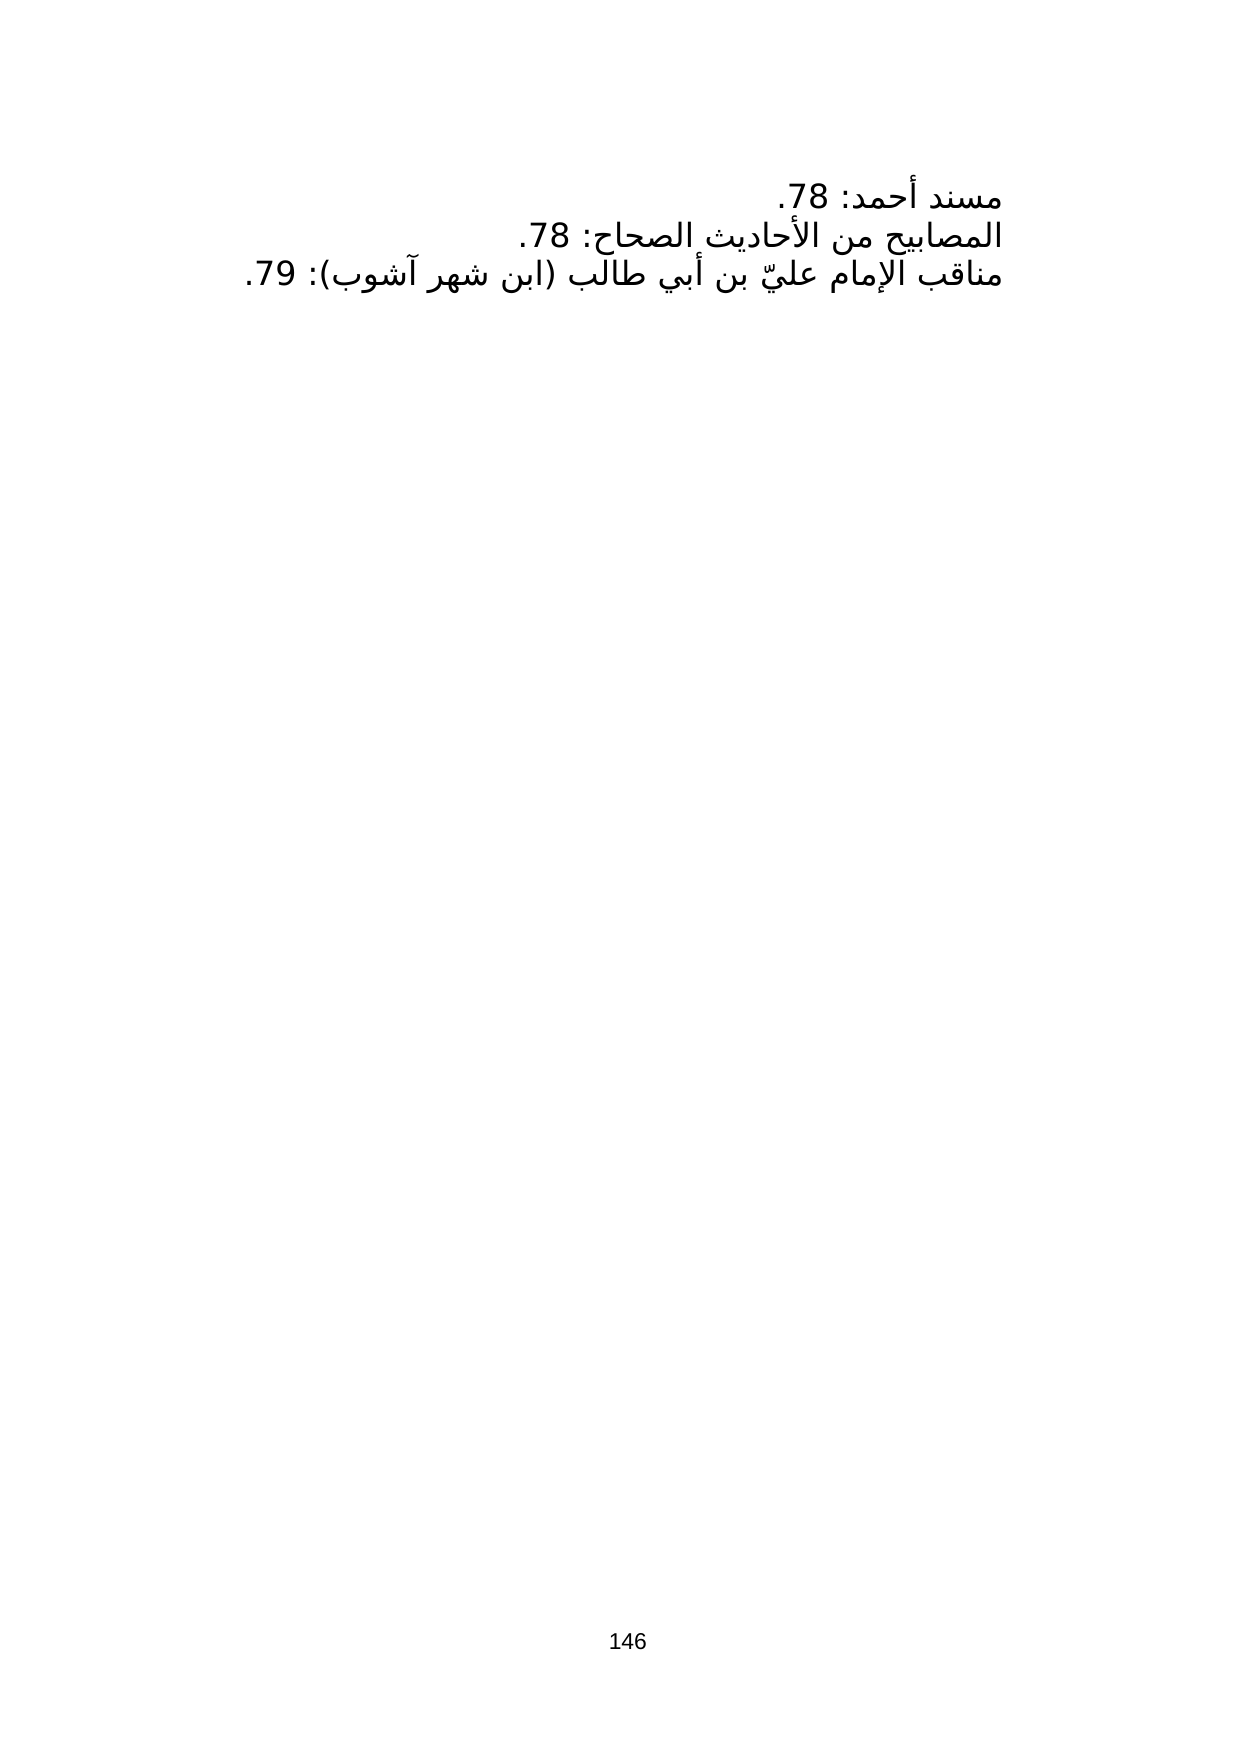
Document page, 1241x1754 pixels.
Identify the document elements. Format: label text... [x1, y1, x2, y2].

text مناقب الإمام عليّ بن أبي طالب (ابن شهر آشوب): 79. [222, 255, 1033, 294]
text المصابيح من الأحاديث الصحاح: 78. [222, 216, 1033, 255]
text مسند أحمد: 78. [222, 177, 1033, 216]
